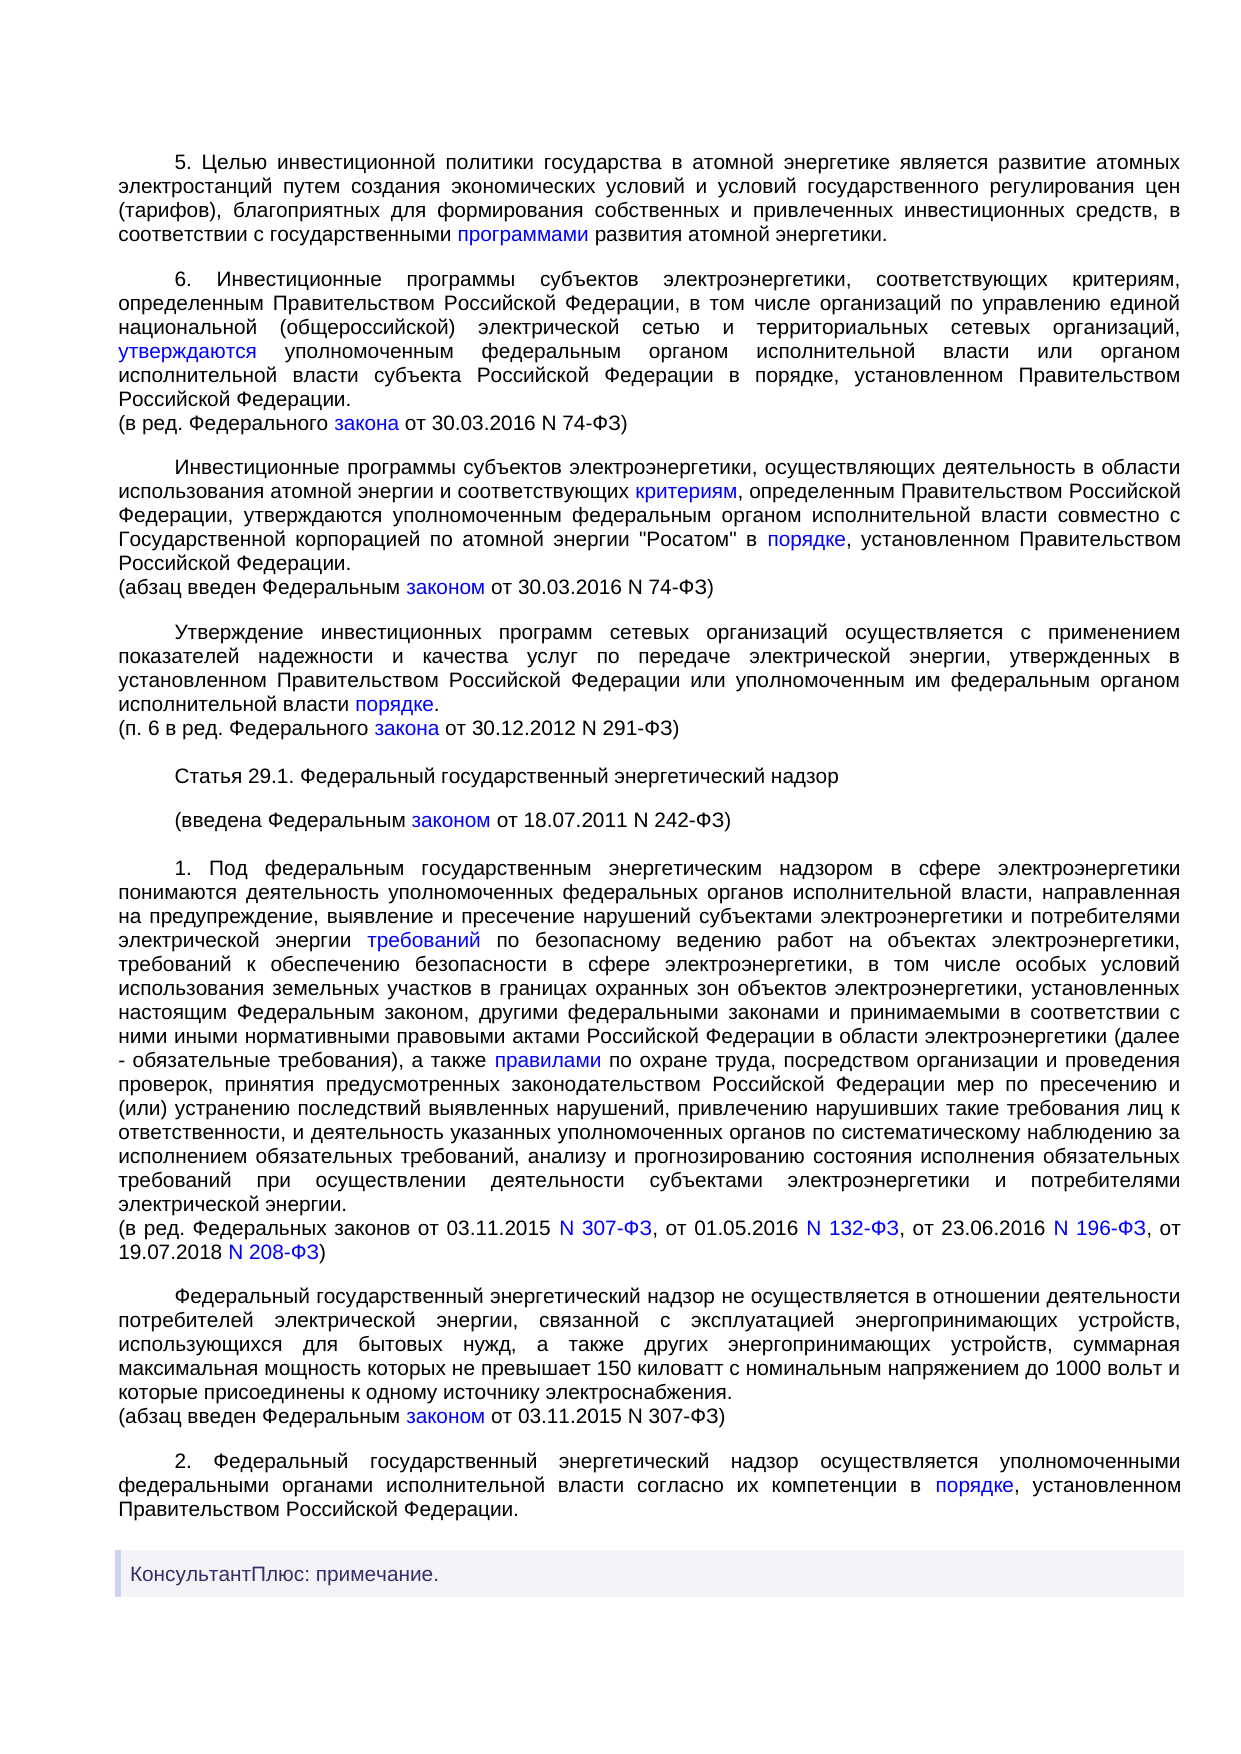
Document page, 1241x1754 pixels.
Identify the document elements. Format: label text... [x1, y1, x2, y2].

text Инвестиционные программы субъектов электроэнергетики, осуществляющих деятельность в области использования атомной энергии и соответствующих критериям, определенным Правительством Российской Федерации, утверждаются уполномоченным федеральным органом исполнительной власти совместно с Государственной корпорацией по атомной энергии "Росатом" в порядке, установленном Правительством Российской Федерации. [118, 455, 1181, 575]
text (в ред. Федеральных законов от 03.11.2015 N 307-ФЗ, от 01.05.2016 N 132-ФЗ, от 23.06.2016 N 196-ФЗ, от 19.07.2018 N 208-ФЗ) [118, 1216, 1181, 1263]
text 6. Инвестиционные программы субъектов электроэнергетики, соответствующих критериям, определенным Правительством Российской Федерации, в том числе организаций по управлению единой национальной (общероссийской) электрической сетью и территориальных сетевых организаций, утверждаются уполномоченным федеральным органом исполнительной власти или органом исполнительной власти субъекта Российской Федерации в порядке, установленном Правительством Российской Федерации. [118, 267, 1181, 410]
text (в ред. Федерального закона от 30.03.2016 N 74-ФЗ) [118, 410, 1181, 434]
text (абзац введен Федеральным законом от 03.11.2015 N 307-ФЗ) [118, 1404, 1181, 1428]
text Федеральный государственный энергетический надзор не осуществляется в отношении деятельности потребителей электрической энергии, связанной с эксплуатацией энергопринимающих устройств, использующихся для бытовых нужд, а также других энергопринимающих устройств, суммарная максимальная мощность которых не превышает 150 киловатт с номинальным напряжением до 1000 вольт и которые присоединены к одному источнику электроснабжения. [118, 1284, 1181, 1404]
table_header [121, 1550, 1178, 1597]
text 1. Под федеральным государственным энергетическим надзором в сфере электроэнергетики понимаются деятельность уполномоченных федеральных органов исполнительной власти, направленная на предупреждение, выявление и пресечение нарушений субъектами электроэнергетики и потребителями электрической энергии требований по безопасному ведению работ на объектах электроэнергетики, требований к обеспечению безопасности в сфере электроэнергетики, в том числе особых условий использования земельных участков в границах охранных зон объектов электроэнергетики, установленных настоящим Федеральным законом, другими федеральными законами и принимаемыми в соответствии с ними иными нормативными правовыми актами Российской Федерации в области электроэнергетики (далее - обязательные требования), а также правилами по охране труда, посредством организации и проведения проверок, принятия предусмотренных законодательством Российской Федерации мер по пресечению и (или) устранению последствий выявленных нарушений, привлечению нарушивших такие требования лиц к ответственности, и деятельность указанных уполномоченных органов по систематическому наблюдению за исполнением обязательных требований, анализу и прогнозированию состояния исполнения обязательных требований при осуществлении деятельности субъектами электроэнергетики и потребителями электрической энергии. [118, 856, 1181, 1216]
text Статья 29.1. Федеральный государственный энергетический надзор [118, 763, 1181, 787]
text 5. Целью инвестиционной политики государства в атомной энергетике является развитие атомных электростанций путем создания экономических условий и условий государственного регулирования цен (тарифов), благоприятных для формирования собственных и привлеченных инвестиционных средств, в соответствии с государственными программами развития атомной энергетики. [118, 150, 1181, 246]
text (введена Федеральным законом от 18.07.2011 N 242-ФЗ) [118, 808, 1181, 832]
text 2. Федеральный государственный энергетический надзор осуществляется уполномоченными федеральными органами исполнительной власти согласно их компетенции в порядке, установленном Правительством Российской Федерации. [118, 1449, 1181, 1521]
text (п. 6 в ред. Федерального закона от 30.12.2012 N 291-ФЗ) [118, 716, 1181, 739]
text (абзац введен Федеральным законом от 30.03.2016 N 74-ФЗ) [118, 575, 1181, 599]
text Утверждение инвестиционных программ сетевых организаций осуществляется с применением показателей надежности и качества услуг по передаче электрической энергии, утвержденных в установленном Правительством Российской Федерации или уполномоченным им федеральным органом исполнительной власти порядке. [118, 620, 1181, 716]
